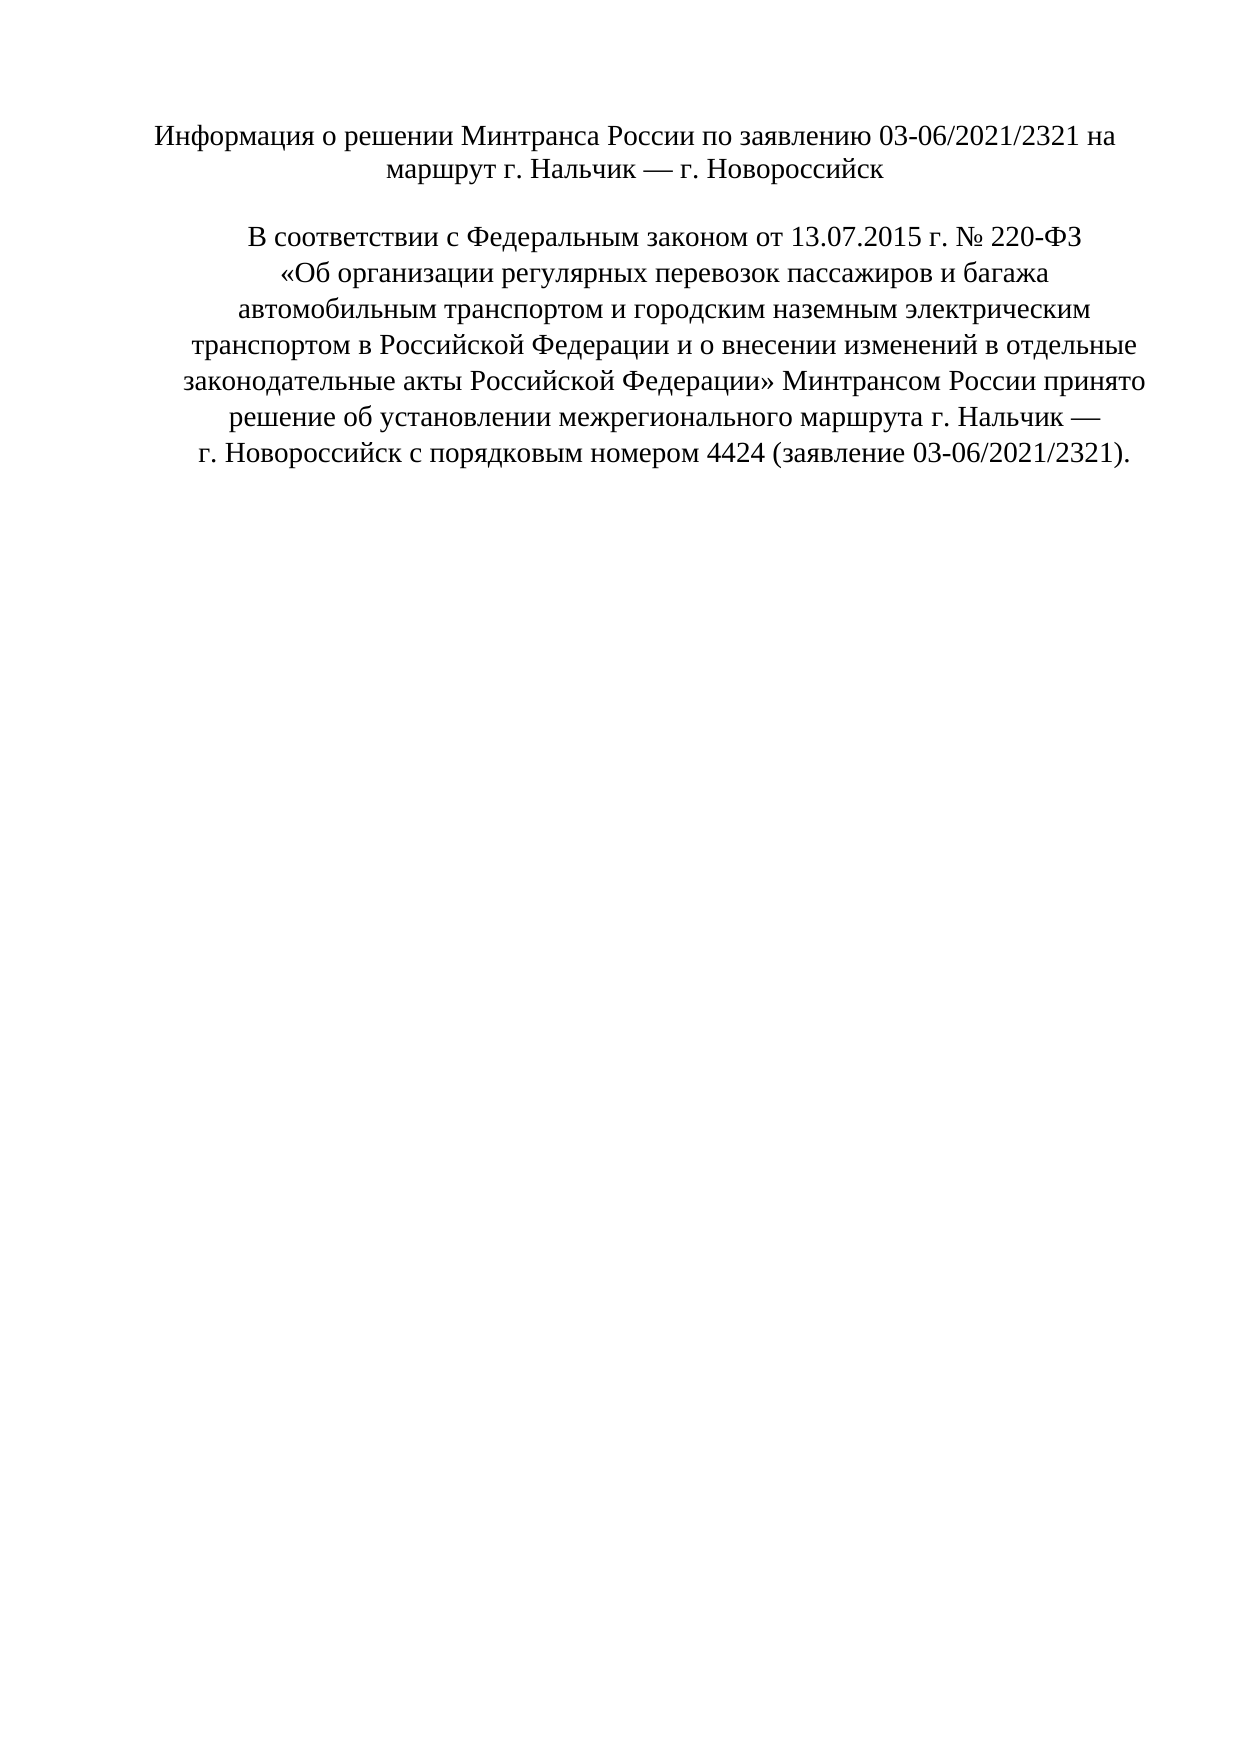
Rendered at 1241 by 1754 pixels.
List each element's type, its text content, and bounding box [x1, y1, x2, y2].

text В соответствии с Федеральным законом от 13.07.2015 г. № 220-ФЗ «Об организации регулярных перевозок пассажиров и багажа автомобильным транспортом и городским наземным электрическим транспортом в Российской Федерации и о внесении изменений в отдельные законодательные акты Российской Федерации» Минтрансом России принято решение об установлении межрегионального маршрута г. Нальчик — г. Новороссийск с порядковым номером 4424 (заявление 03-06/2021/2321). [177, 219, 1152, 469]
text Информация о решении Минтранса России по заявлению 03-06/2021/2321 на маршрут г. Нальчик — г. Новороссийск [118, 118, 1152, 185]
